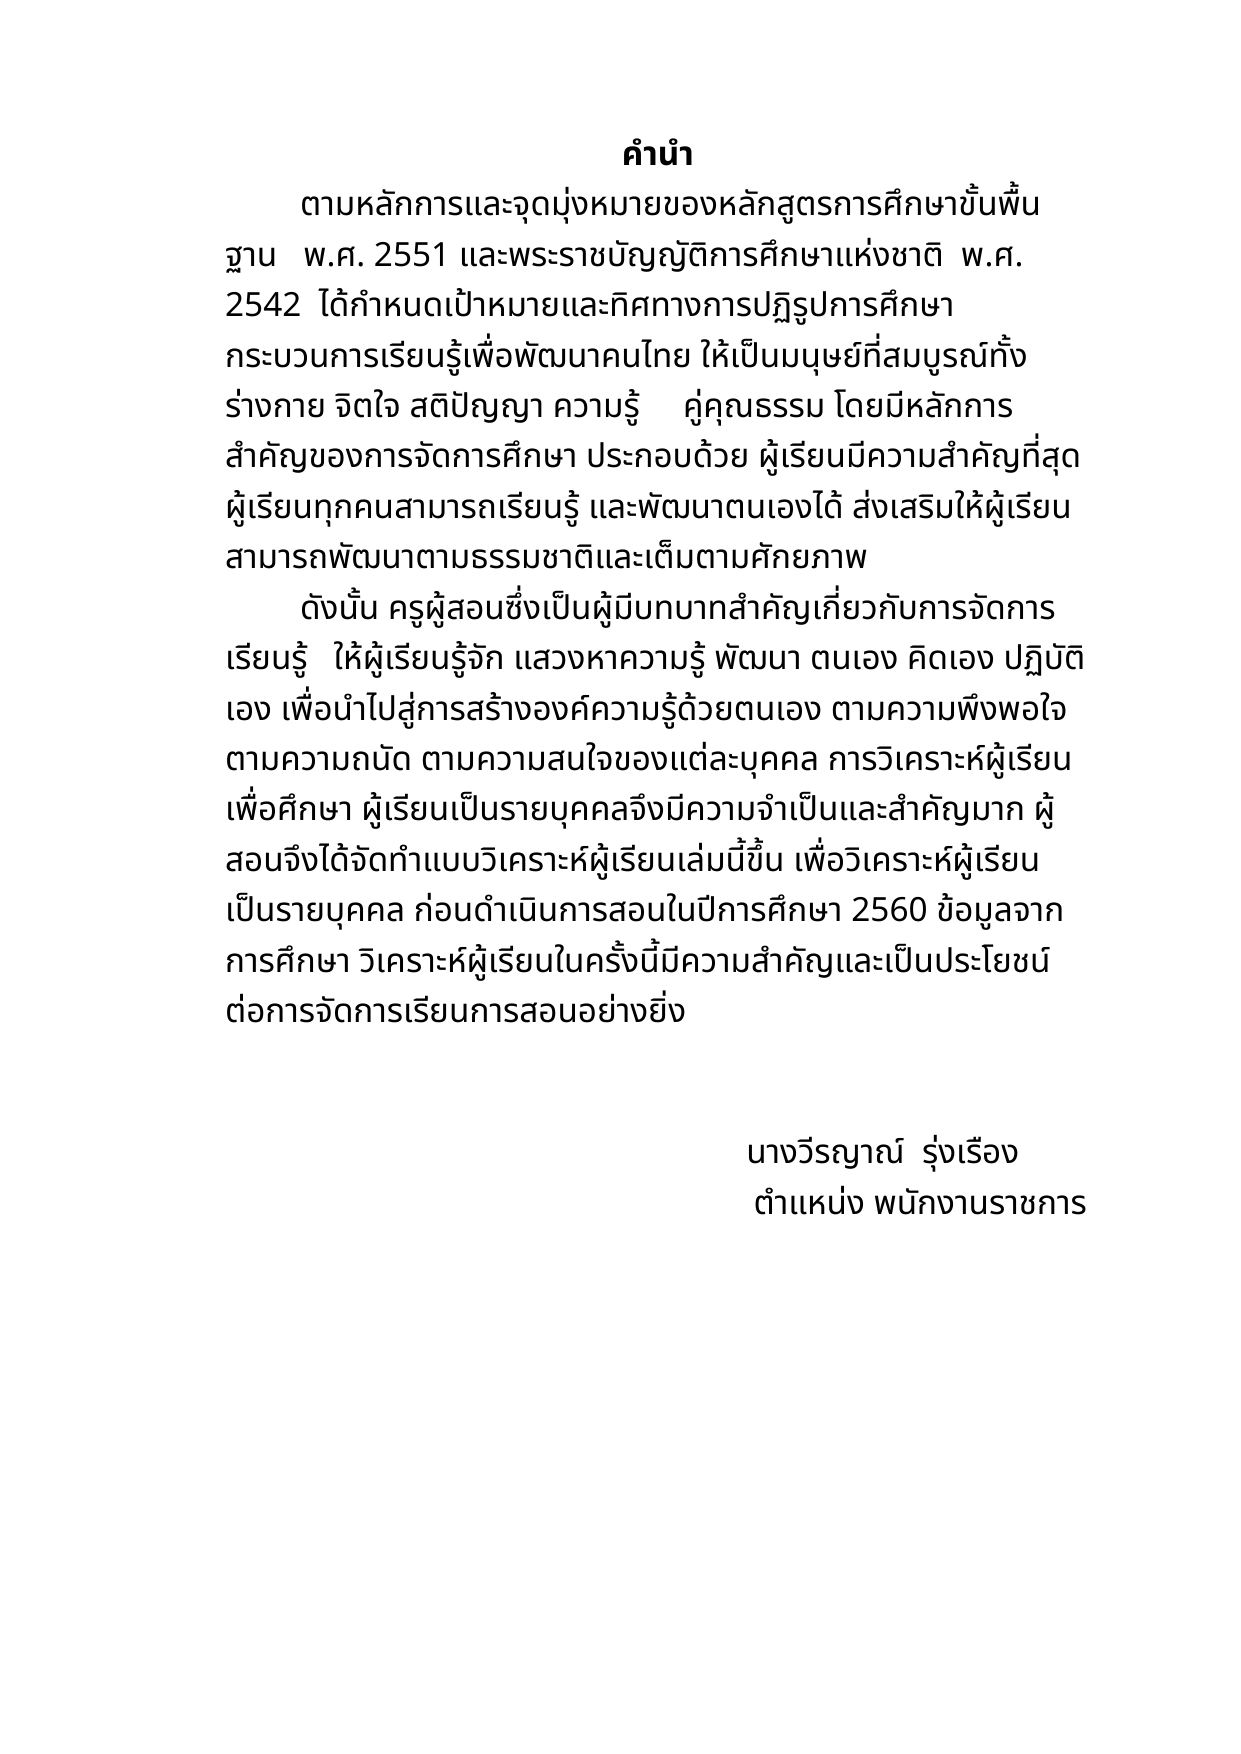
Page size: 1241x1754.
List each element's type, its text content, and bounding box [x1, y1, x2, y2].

text ตำแหน่ง พนักงานราชการ [225, 1179, 1090, 1229]
text นางวีรญาณ์ รุ่งเรือง [600, 1128, 1090, 1179]
text ดังนั้น ครูผู้สอนซึ่งเป็นผู้มีบทบาทสำคัญเกี่ยวกับการจัดการเรียนรู้ ให้ผู้เรียนรู้จัก แสวงหาความรู้ พัฒนา ตนเอง คิดเอง ปฏิบัติเอง เพื่อนำไปสู่การสร้างองค์ความรู้ด้วยตนเอง ตามความพึงพอใจ ตามความถนัด ตามความสนใจของแต่ละบุคคล การวิเคราะห์ผู้เรียนเพื่อศึกษา ผู้เรียนเป็นรายบุคคลจึงมีความจำเป็นและสำคัญมาก ผู้สอนจึงได้จัดทำแบบวิเคราะห์ผู้เรียนเล่มนี้ขึ้น เพื่อวิเคราะห์ผู้เรียนเป็นรายบุคคล ก่อนดำเนินการสอนในปีการศึกษา 2560 ข้อมูลจากการศึกษา วิเคราะห์ผู้เรียนในครั้งนี้มีความสำคัญและเป็นประโยชน์ต่อการจัดการเรียนการสอนอย่างยิ่ง [225, 584, 1090, 1038]
text คำนำ [225, 129, 1090, 180]
text ตามหลักการและจุดมุ่งหมายของหลักสูตรการศึกษาขั้นพื้นฐาน พ.ศ. 2551 และพระราชบัญญัติการศึกษาแห่งชาติ พ.ศ. 2542 ได้กำหนดเป้าหมายและทิศทางการปฏิรูปการศึกษา กระบวนการเรียนรู้เพื่อพัฒนาคนไทย ให้เป็นมนุษย์ที่สมบูรณ์ทั้งร่างกาย จิตใจ สติปัญญา ความรู้ คู่คุณธรรม โดยมีหลักการสำคัญของการจัดการศึกษา ประกอบด้วย ผู้เรียนมีความสำคัญที่สุด ผู้เรียนทุกคนสามารถเรียนรู้ และพัฒนาตนเองได้ ส่งเสริมให้ผู้เรียนสามารถพัฒนาตามธรรมชาติและเต็มตามศักยภาพ [225, 180, 1090, 584]
